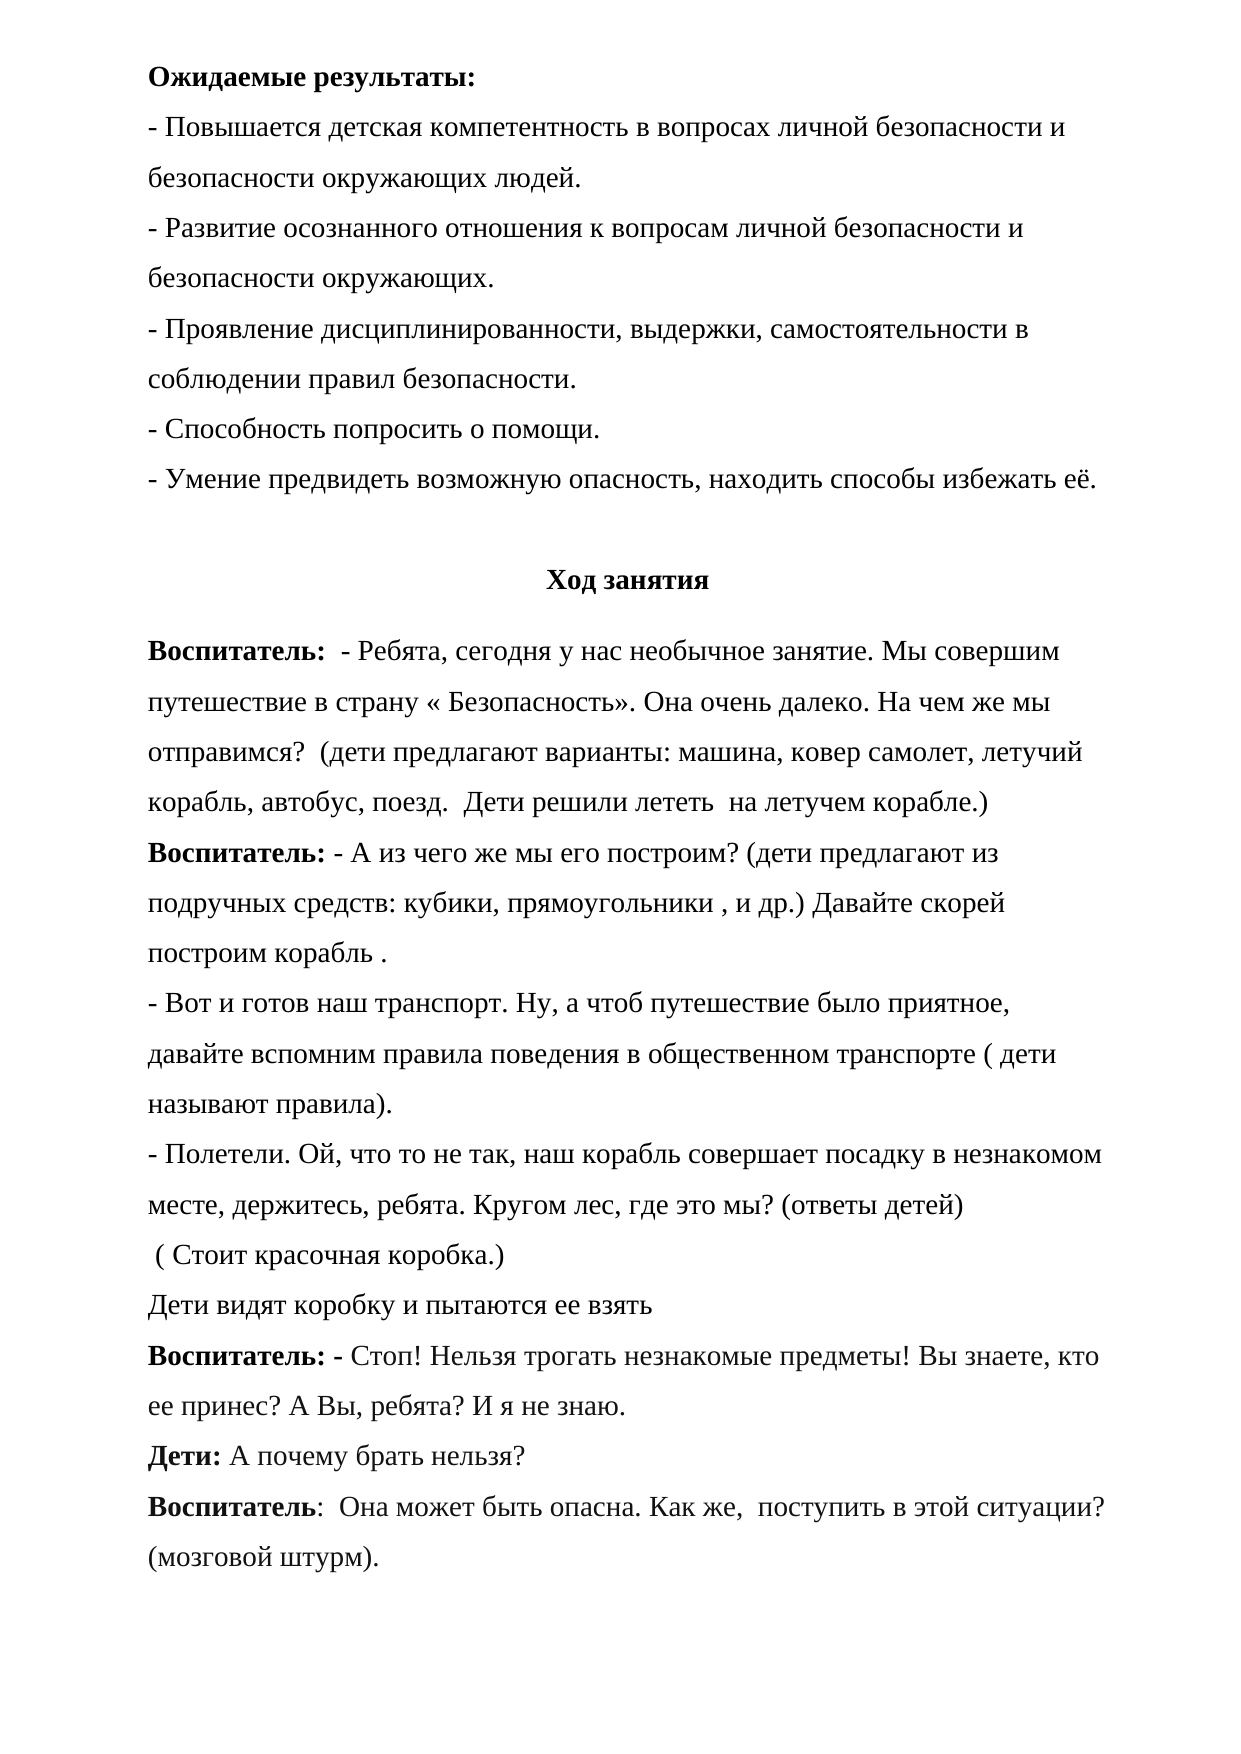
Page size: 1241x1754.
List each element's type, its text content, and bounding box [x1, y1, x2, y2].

text - Умение предвидеть возможную опасность, находить способы избежать её. [148, 462, 1107, 495]
text - Способность попросить о помощи. [148, 411, 1107, 445]
text Ожидаемые результаты: [148, 59, 1107, 93]
text Воспитатель: Она может быть опасна. Как же, поступить в этой ситуации? (мозговой штурм). [148, 1489, 1107, 1573]
text - Полетели. Ой, что то не так, наш корабль совершает посадку в незнакомом месте, держитесь, ребята. Кругом лес, где это мы? (ответы детей) [148, 1137, 1107, 1220]
text Ход занятия [148, 562, 1107, 596]
text Воспитатель: - Ребята, сегодня у нас необычное занятие. Мы совершим путешествие в страну « Безопасность». Она очень далеко. На чем же мы отправимся? (дети предлагают варианты: машина, ковер самолет, летучий корабль, автобус, поезд. Дети решили лететь на летучем корабле.) [148, 633, 1107, 818]
text Воспитатель: - Стоп! Нельзя трогать незнакомые предметы! Вы знаете, кто ее принес? А Вы, ребята? И я не знаю. [148, 1338, 1107, 1422]
text Воспитатель: - А из чего же мы его построим? (дети предлагают из подручных средств: кубики, прямоугольники , и др.) Давайте скорей построим корабль . [148, 835, 1107, 969]
text - Вот и готов наш транспорт. Ну, а чтоб путешествие было приятное, давайте вспомним правила поведения в общественном транспорте ( дети называют правила). [148, 986, 1107, 1120]
text - Повышается детская компетентность в вопросах личной безопасности и безопасности окружающих людей. [148, 109, 1107, 193]
text - Развитие осознанного отношения к вопросам личной безопасности и безопасности окружающих. [148, 210, 1107, 294]
text ( Стоит красочная коробка.) [148, 1237, 1107, 1271]
text Дети видят коробку и пытаются ее взять [148, 1287, 1107, 1321]
text Дети: А почему брать нельзя? [148, 1438, 1107, 1472]
text - Проявление дисциплинированности, выдержки, самостоятельности в соблюдении правил безопасности. [148, 311, 1107, 394]
